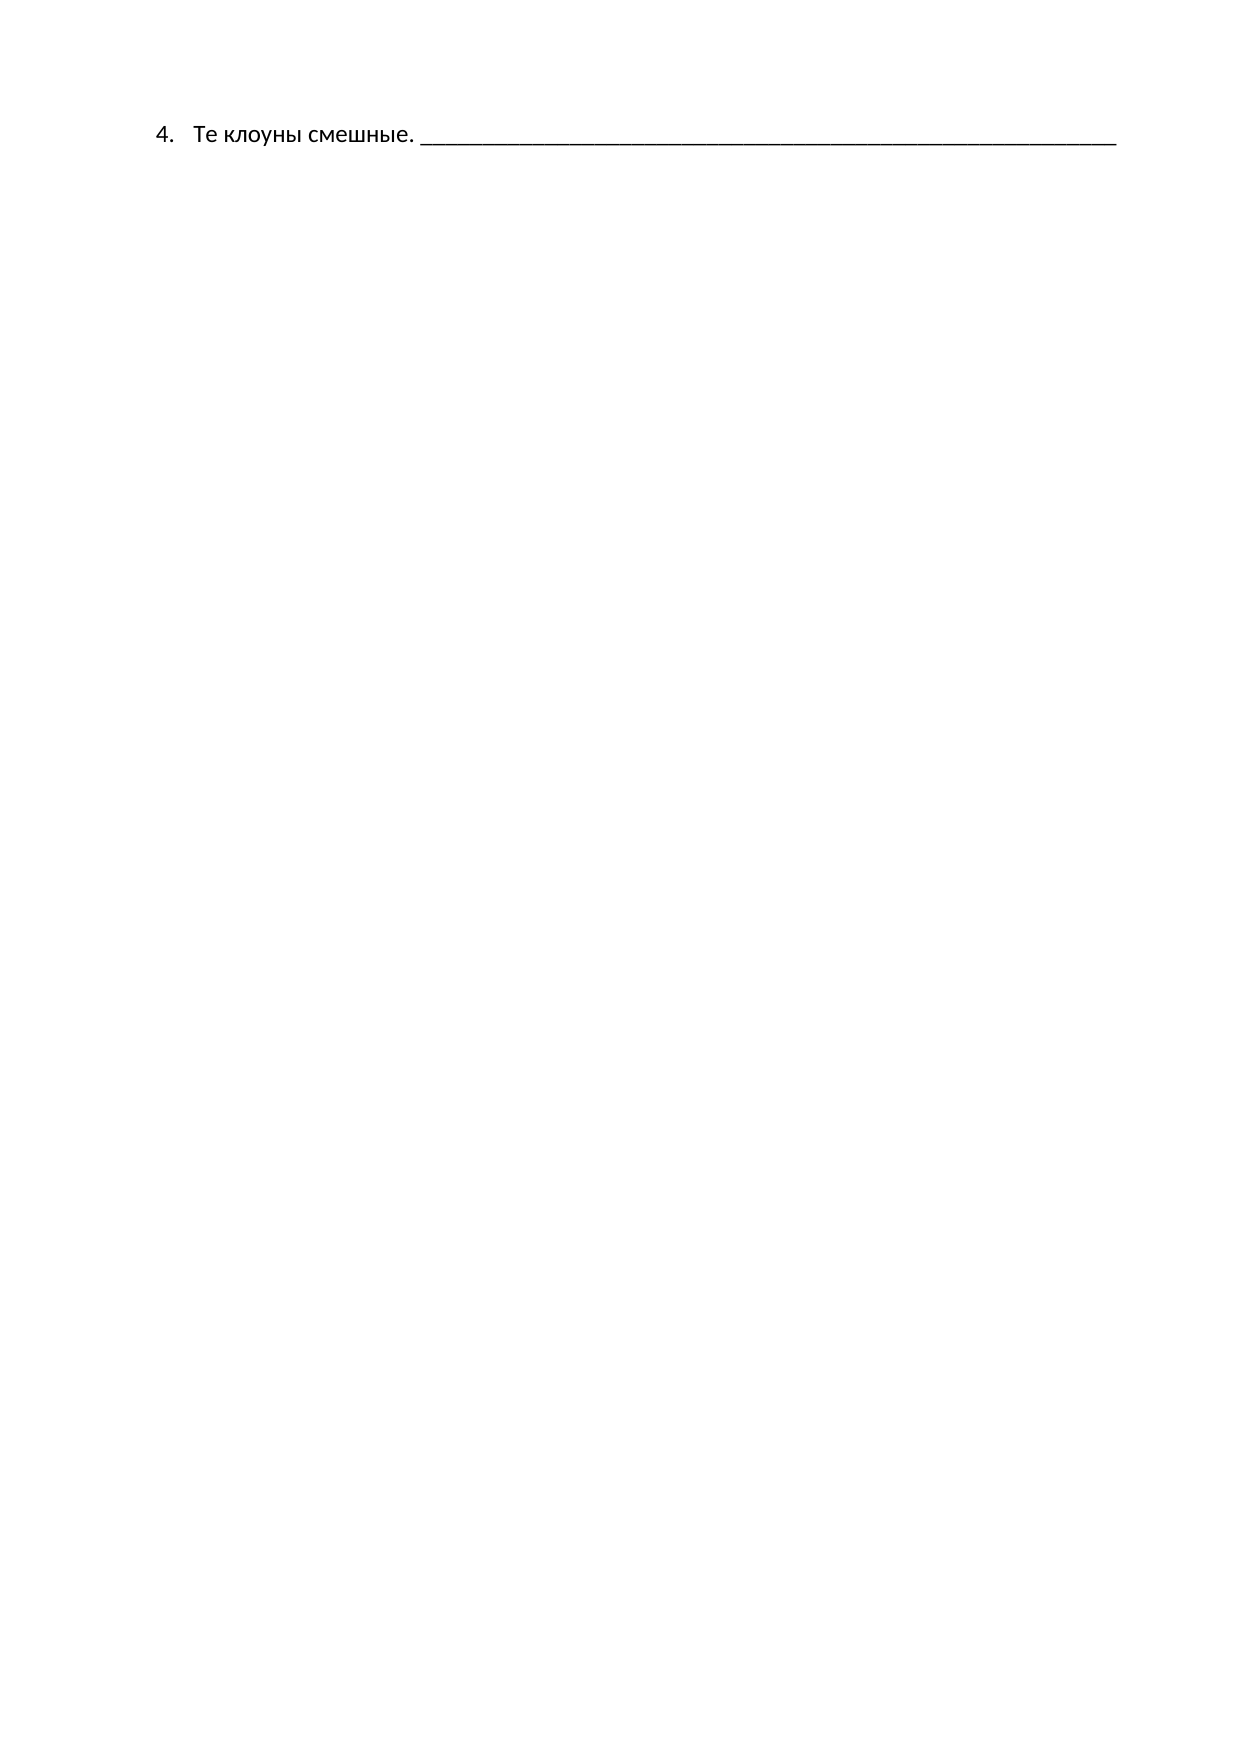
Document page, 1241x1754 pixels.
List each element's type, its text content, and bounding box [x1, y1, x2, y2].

list Те клоуны смешные. ________________________________________________________ [156, 118, 1122, 149]
